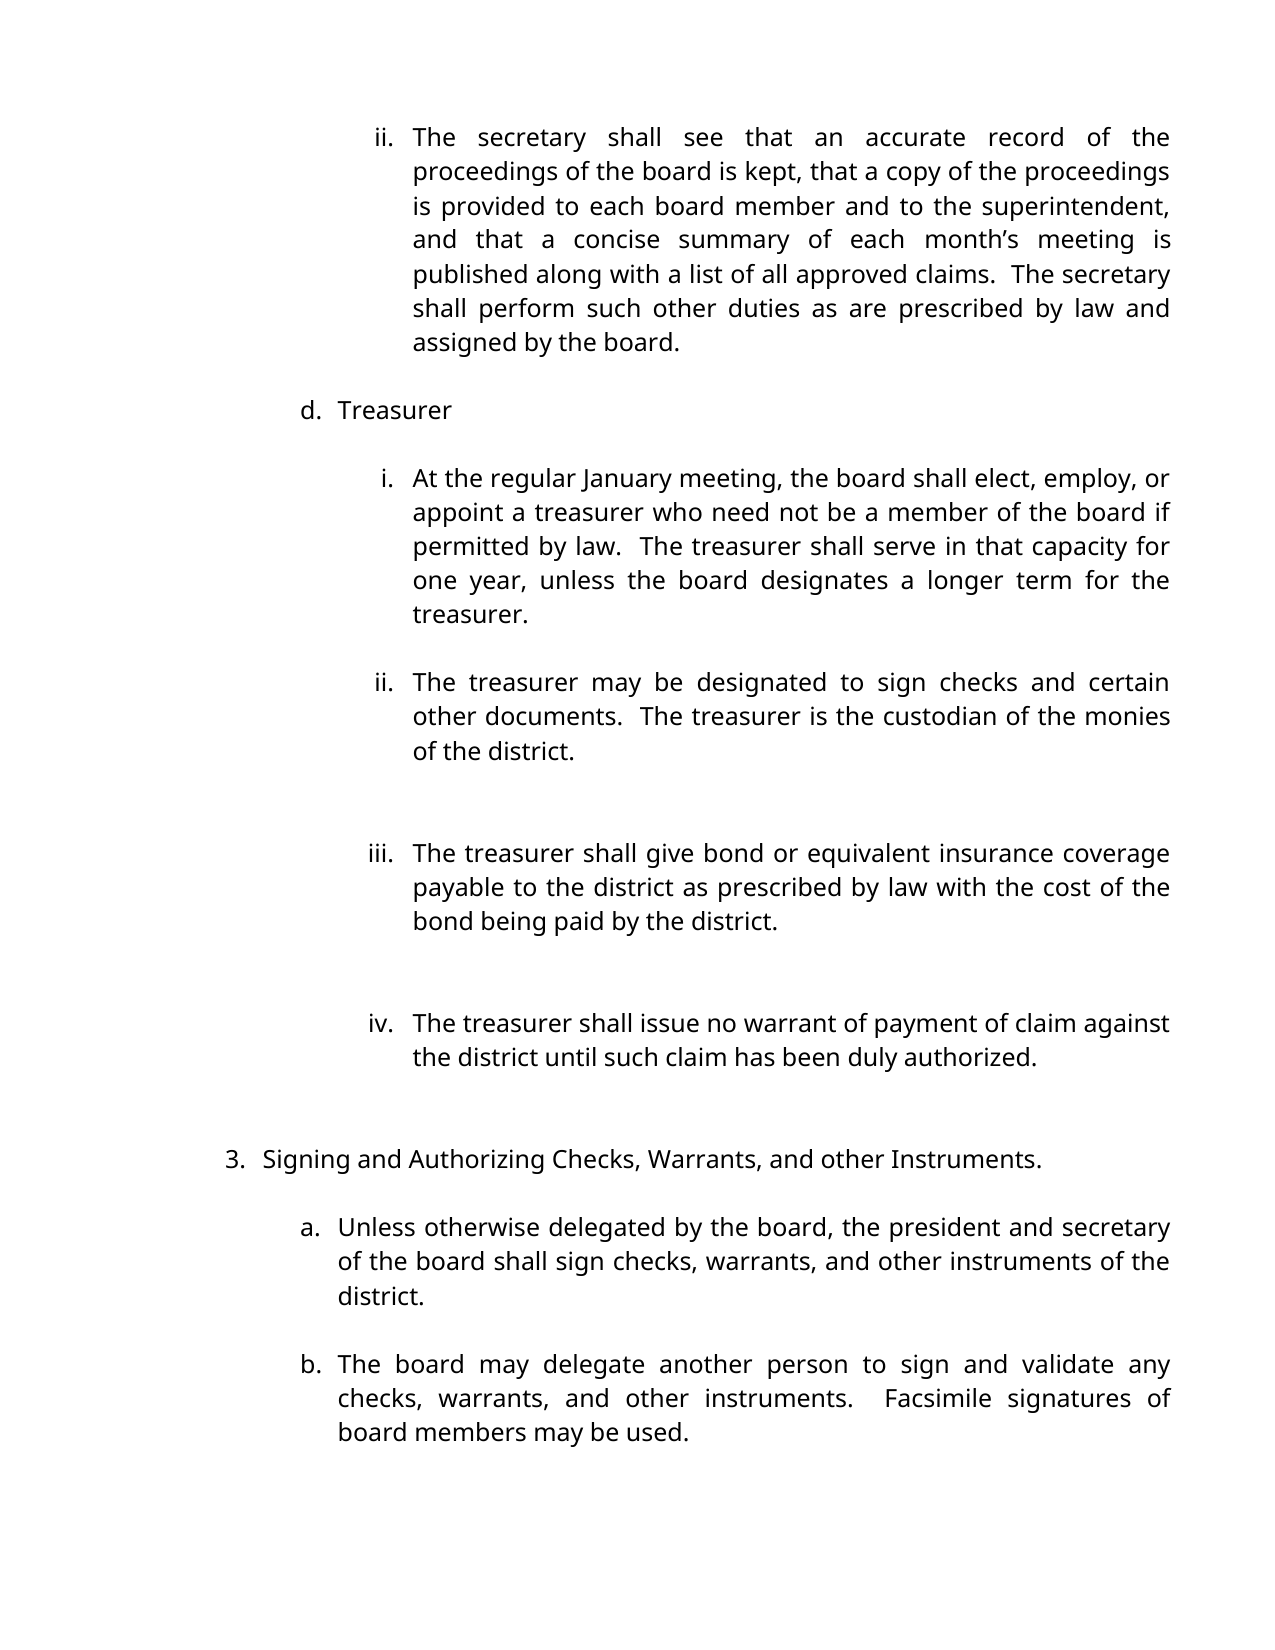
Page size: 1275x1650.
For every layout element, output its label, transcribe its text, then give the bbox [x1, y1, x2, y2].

list The treasurer shall give bond or equivalent insurance coverage payable to the district as prescribed by law with the cost of the bond being paid by the district. [394, 835, 1171, 937]
list The board may delegate another person to sign and validate any checks, warrants, and other instruments. Facsimile signatures of board members may be used. [300, 1346, 1171, 1448]
list The treasurer may be designated to sign checks and certain other documents. The treasurer is the custodian of the monies of the district. [394, 665, 1171, 767]
list The treasurer shall issue no warrant of payment of claim against the district until such claim has been duly authorized. [394, 1006, 1171, 1074]
list Signing and Authorizing Checks, Warrants, and other Instruments. [225, 1142, 1171, 1176]
list At the regular January meeting, the board shall elect, employ, or appoint a treasurer who need not be a member of the board if permitted by law. The treasurer shall serve in that capacity for one year, unless the board designates a longer term for the treasurer. [394, 461, 1171, 631]
list Treasurer [300, 392, 1171, 427]
list The secretary shall see that an accurate record of the proceedings of the board is kept, that a copy of the proceedings is provided to each board member and to the superintendent, and that a concise summary of each month’s meeting is published along with a list of all approved claims. The secretary shall perform such other duties as are prescribed by law and assigned by the board. [394, 120, 1171, 358]
list Unless otherwise delegated by the board, the president and secretary of the board shall sign checks, warrants, and other instruments of the district. [300, 1210, 1171, 1312]
